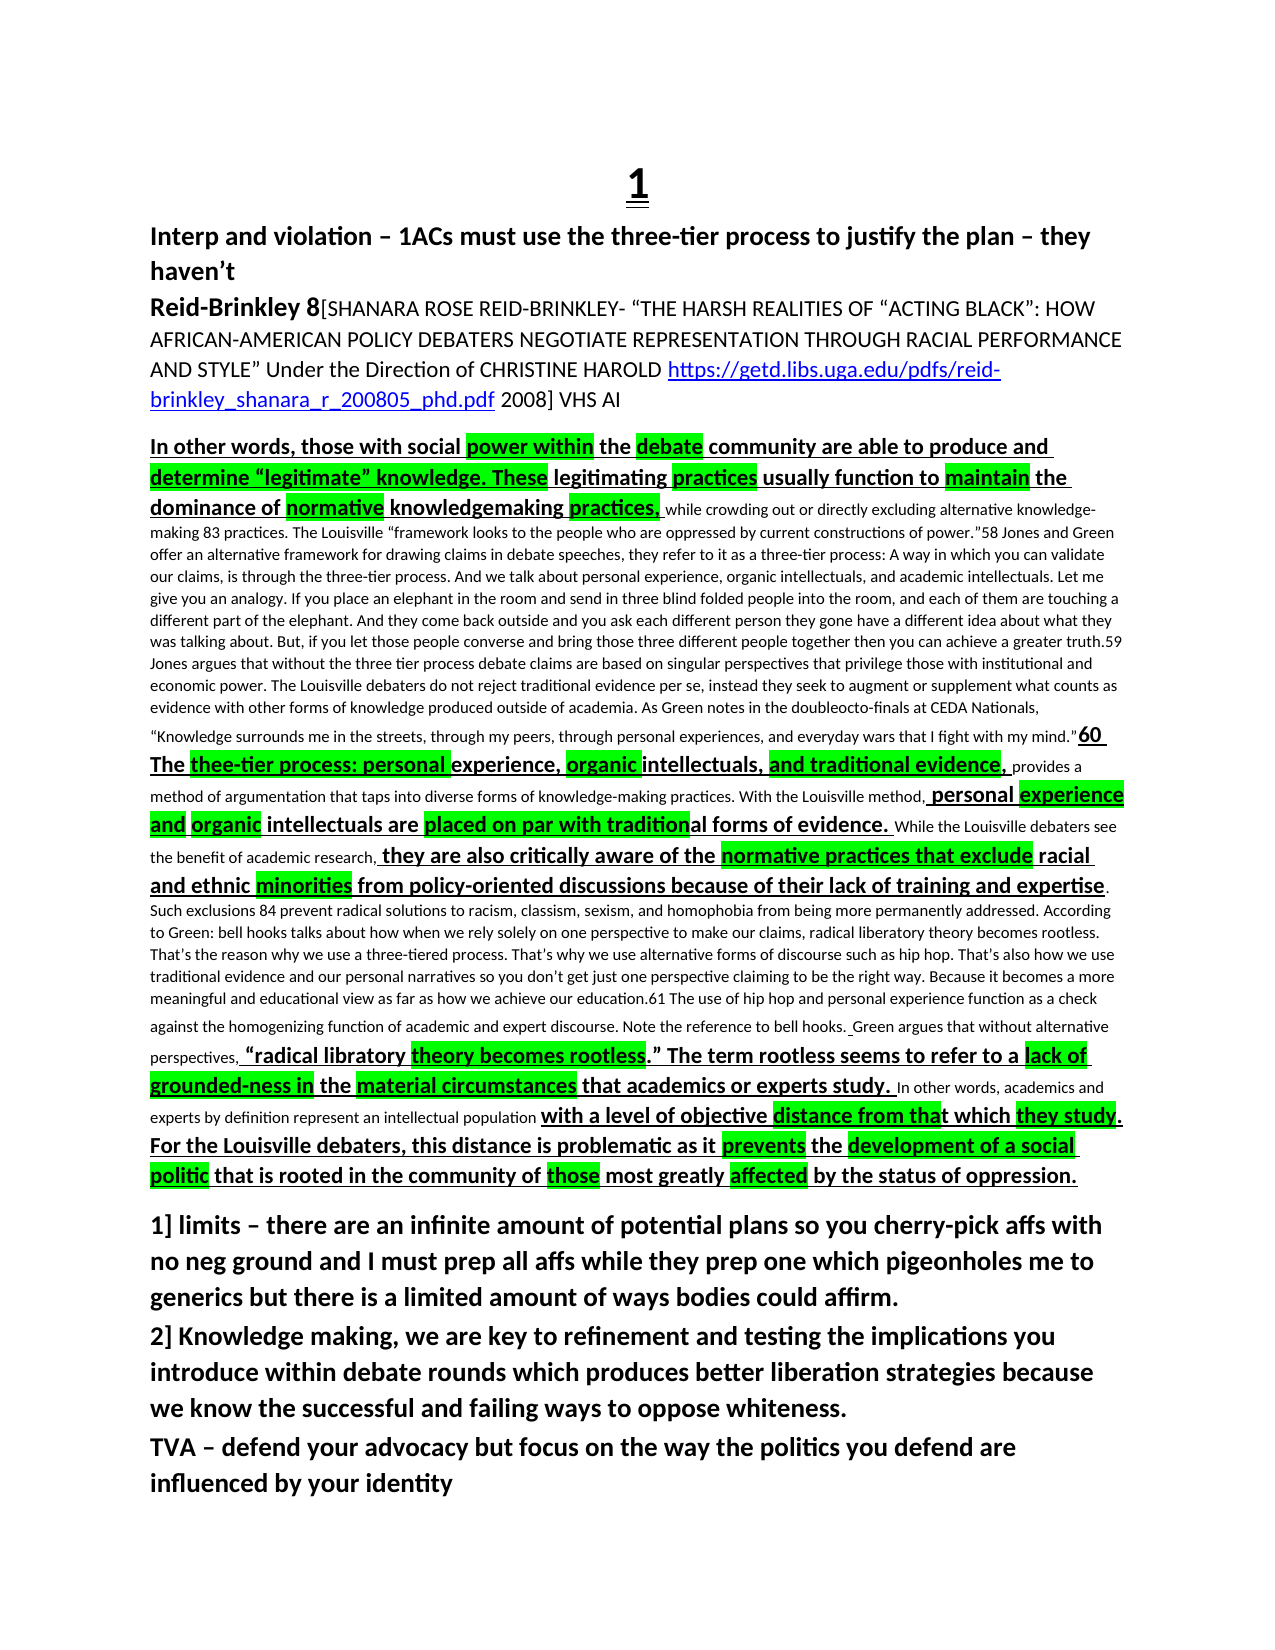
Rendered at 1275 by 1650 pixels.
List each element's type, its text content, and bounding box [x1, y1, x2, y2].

text In other words, those with social power within the debate community are able to produce and determine “legitimate” knowledge. These legitimating practices usually function to maintain the dominance of normative knowledgemaking practices, while crowding out or directly excluding alternative knowledge-making 83 practices. The Louisville “framework looks to the people who are oppressed by current constructions of power.”58 Jones and Green offer an alternative framework for drawing claims in debate speeches, they refer to it as a three-tier process: A way in which you can validate our claims, is through the three-tier process. And we talk about personal experience, organic intellectuals, and academic intellectuals. Let me give you an analogy. If you place an elephant in the room and send in three blind folded people into the room, and each of them are touching a different part of the elephant. And they come back outside and you ask each different person they gone have a different idea about what they was talking about. But, if you let those people converse and bring those three different people together then you can achieve a greater truth.59 Jones argues that without the three tier process debate claims are based on singular perspectives that privilege those with institutional and economic power. The Louisville debaters do not reject traditional evidence per se, instead they seek to augment or supplement what counts as evidence with other forms of knowledge produced outside of academia. As Green notes in the doubleocto-finals at CEDA Nationals, “Knowledge surrounds me in the streets, through my peers, through personal experiences, and everyday wars that I fight with my mind.”60 The thee-tier process: personal experience, organic intellectuals, and traditional evidence, provides a method of argumentation that taps into diverse forms of knowledge-making practices. With the Louisville method, personal experience and organic intellectuals are placed on par with traditional forms of evidence. While the Louisville debaters see the benefit of academic research, they are also critically aware of the normative practices that exclude racial and ethnic minorities from policy-oriented discussions because of their lack of training and expertise. Such exclusions 84 prevent radical solutions to racism, classism, sexism, and homophobia from being more permanently addressed. According to Green: bell hooks talks about how when we rely solely on one perspective to make our claims, radical liberatory theory becomes rootless. That’s the reason why we use a three-tiered process. That’s why we use alternative forms of discourse such as hip hop. That’s also how we use traditional evidence and our personal narratives so you don’t get just one perspective claiming to be the right way. Because it becomes a more meaningful and educational view as far as how we achieve our education.61 The use of hip hop and personal experience function as a check against the homogenizing function of academic and expert discourse. Note the reference to bell hooks. Green argues that without alternative perspectives, “radical libratory theory becomes rootless.” The term rootless seems to refer to a lack of grounded-ness in the material circumstances that academics or experts study. In other words, academics and experts by definition represent an intellectual population with a level of objective distance from that which they study. For the Louisville debaters, this distance is problematic as it prevents the development of a social politic that is rooted in the community of those most greatly affected by the status of oppression. [150, 432, 1125, 1189]
text Reid-Brinkley 8[SHANARA ROSE REID-BRINKLEY- “THE HARSH REALITIES OF “ACTING BLACK”: HOW AFRICAN-AMERICAN POLICY DEBATERS NEGOTIATE REPRESENTATION THROUGH RACIAL PERFORMANCE AND STYLE” Under the Direction of CHRISTINE HAROLD https://getd.libs.uga.edu/pdfs/reid-brinkley_shanara_r_200805_phd.pdf 2008] VHS AI [150, 290, 1125, 413]
subtitle 1] limits – there are an infinite amount of potential plans so you cherry-pick affs with no neg ground and I must prep all affs while they prep one which pigeonholes me to generics but there is a limited amount of ways bodies could affirm. [150, 1208, 1125, 1313]
subtitle Interp and violation – 1ACs must use the three-tier process to justify the plan – they haven’t [150, 219, 1125, 287]
subtitle 2] Knowledge making, we are key to refinement and testing the implications you introduce within debate rounds which produces better liberation strategies because we know the successful and failing ways to oppose whiteness. [150, 1319, 1125, 1424]
subtitle 1 [150, 154, 1125, 210]
subtitle TVA – defend your advocacy but focus on the way the politics you defend are influenced by your identity [150, 1431, 1125, 1499]
